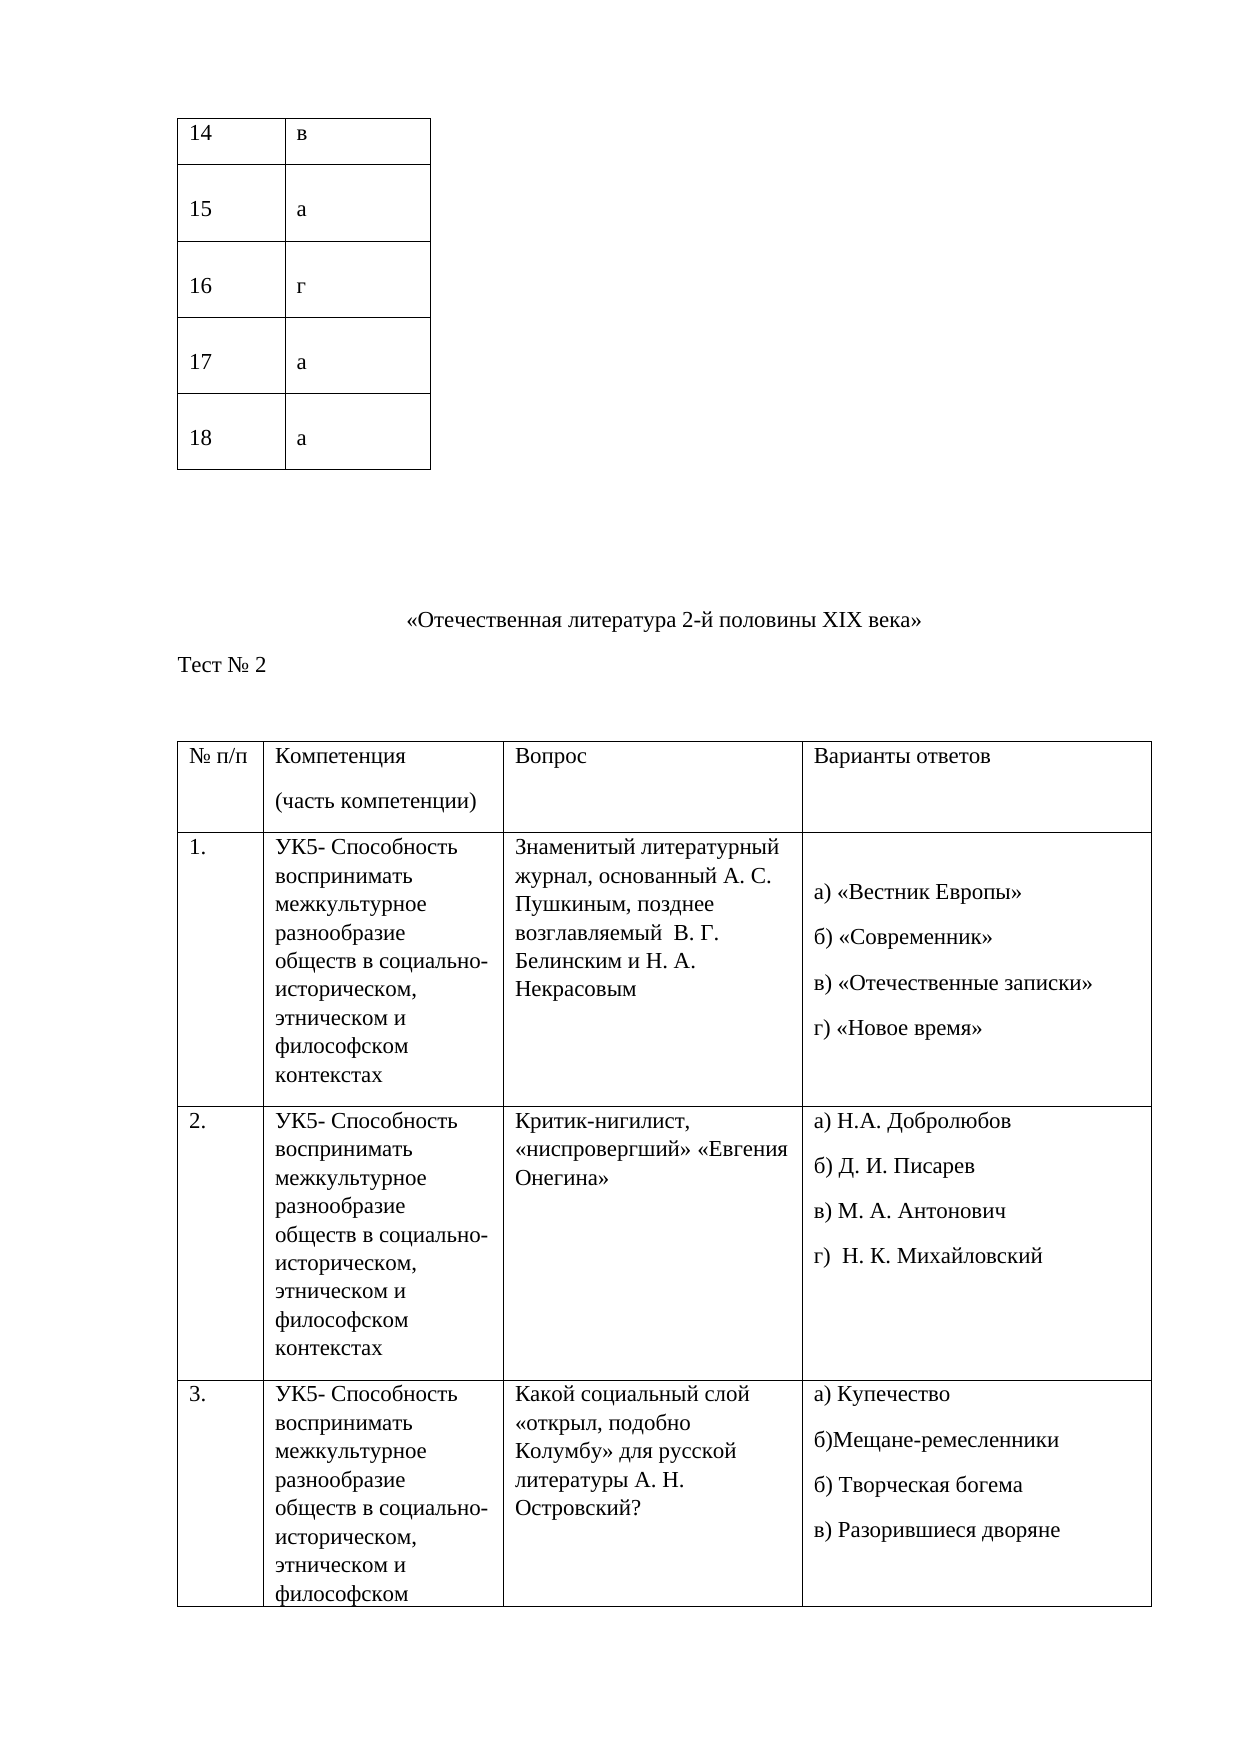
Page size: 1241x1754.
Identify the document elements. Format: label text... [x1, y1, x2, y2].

table_header Варианты ответов [803, 742, 1151, 832]
table_cell Знаменитый литературный журнал, основанный А. С. Пушкиным, позднее возглавляемый В. Г. Белинским и Н. А. Некрасовым [504, 833, 802, 1106]
table_cell УК5- Способность воспринимать межкультурное разнообразие обществ в социально-историческом, этническом и философском контекстах [264, 833, 503, 1106]
table_cell УК5- Способность воспринимать межкультурное разнообразие обществ в социально-историческом, этническом и философском контекстах [264, 1107, 503, 1379]
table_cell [264, 1381, 503, 1606]
table_cell а) Н.А. Добролюбов б) Д. И. Писарев в) М. А. Антонович г) Н. К. Михайловский [803, 1107, 1151, 1379]
table_cell 2. [178, 1107, 263, 1379]
table_header № п/п [178, 742, 263, 832]
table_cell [504, 1381, 802, 1606]
table_cell г [286, 242, 430, 317]
table_cell а [286, 318, 430, 393]
table_cell 3. [178, 1381, 263, 1606]
table_cell 1. [178, 833, 263, 1106]
table_cell а [286, 165, 430, 241]
text «Отечественная литература 2-й половины XIX века» [177, 606, 1152, 632]
table_cell 17 [178, 318, 285, 393]
table_header Компетенция (часть компетенции) [264, 742, 503, 832]
text Тест № 2 [177, 651, 1152, 677]
table_cell 14 [178, 119, 285, 164]
table_cell Критик-нигилист, «ниспровергший» «Евгения Онегина» [504, 1107, 802, 1379]
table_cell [803, 1381, 1151, 1606]
table_header Вопрос [504, 742, 802, 832]
table_cell в [286, 119, 430, 164]
table_cell а [286, 394, 430, 469]
table_cell а) «Вестник Европы» б) «Современник» в) «Отечественные записки» г) «Новое время» [803, 833, 1151, 1106]
table_cell 16 [178, 242, 285, 317]
table_cell 15 [178, 165, 285, 241]
table_cell 18 [178, 394, 285, 469]
